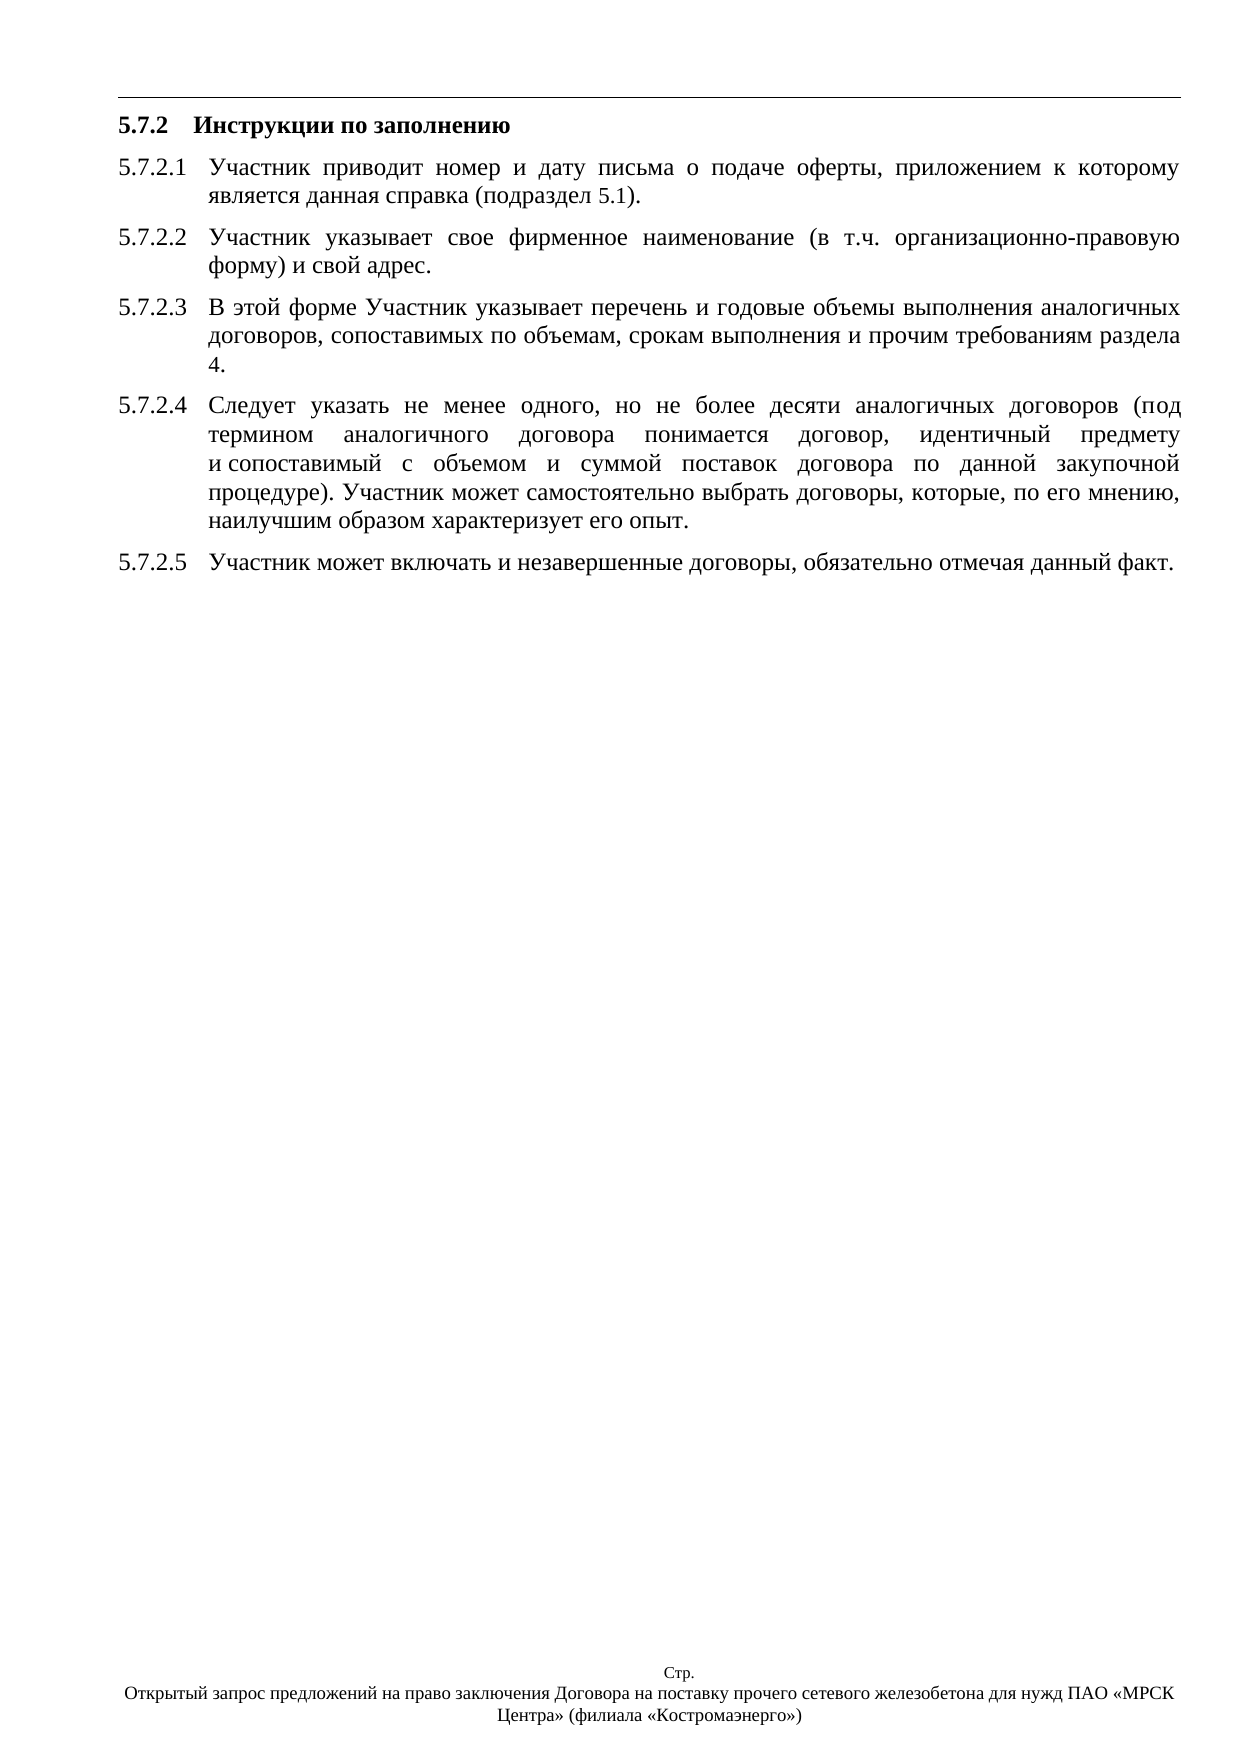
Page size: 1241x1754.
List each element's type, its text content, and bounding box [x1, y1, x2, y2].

list Участник приводит номер и дату письма о подаче оферты, приложением к которому является данная справка (подраздел 5.1). [118, 152, 1181, 209]
list Участник может включать и незавершенные договоры, обязательно отмечая данный факт. [118, 547, 1181, 576]
list В этой форме Участник указывает перечень и годовые объемы выполнения аналогичных договоров, сопоставимых по объемам, срокам выполнения и прочим требованиям раздела 4. [118, 292, 1181, 378]
list Участник указывает свое фирменное наименование (в т.ч. организационно-правовую форму) и свой адрес. [118, 222, 1181, 279]
list Следует указать не менее одного, но не более десяти аналогичных договоров (под термином аналогичного договора понимается договор, идентичный предмету и сопоставимый с объемом и суммой поставок договора по данной закупочной процедуре). Участник может самостоятельно выбрать договоры, которые, по его мнению, наилучшим образом характеризует его опыт. [118, 391, 1181, 534]
subtitle Инструкции по заполнению [118, 111, 1181, 139]
